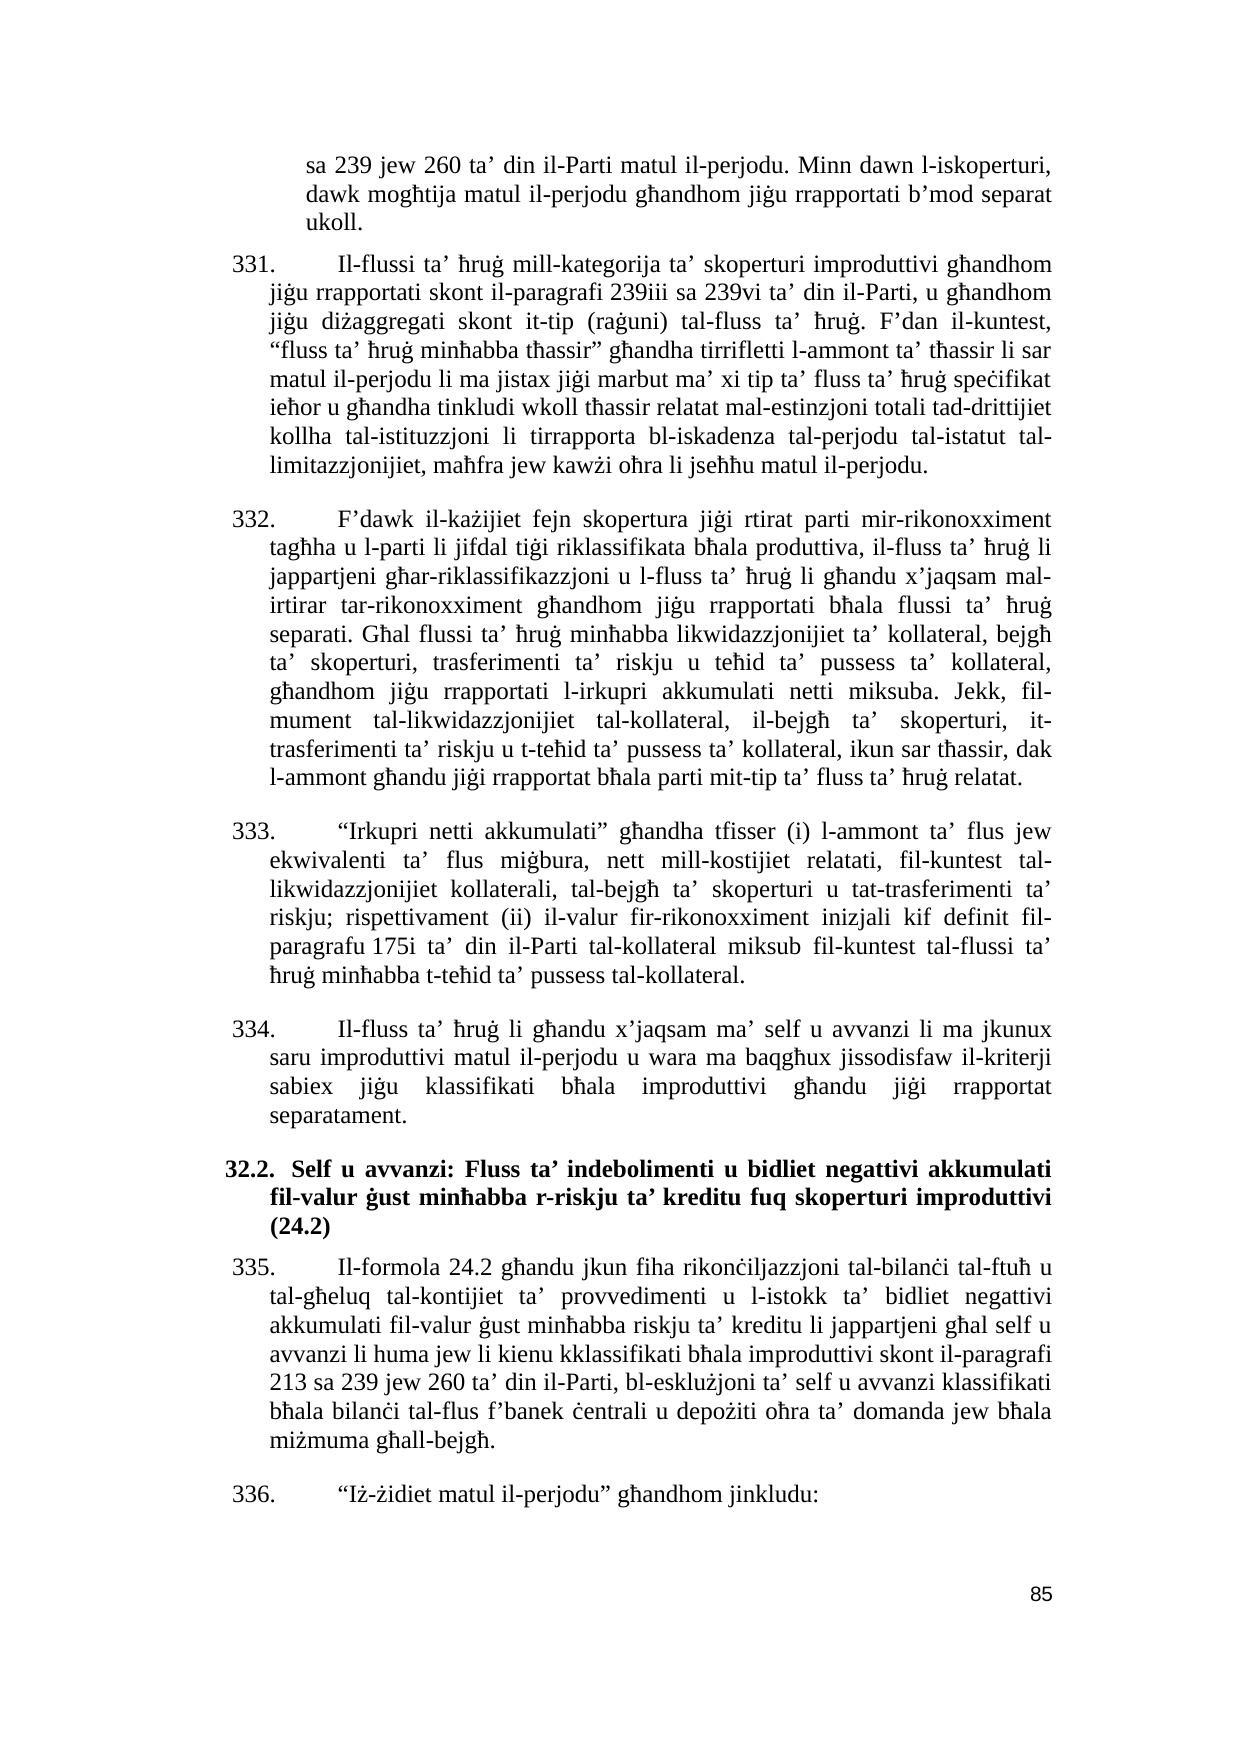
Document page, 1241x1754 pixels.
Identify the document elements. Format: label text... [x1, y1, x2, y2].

text “Irkupri netti akkumulati” għandha tfisser (i) l-ammont ta’ flus jew ekwivalenti ta’ flus miġbura, nett mill-kostijiet relatati, fil-kuntest tal-likwidazzjonijiet kollaterali, tal-bejgħ ta’ skoperturi u tat-trasferimenti ta’ riskju; rispettivament (ii) il-valur fir-rikonoxximent inizjali kif definit fil-paragrafu 175i ta’ din il-Parti tal-kollateral miksub fil-kuntest tal-flussi ta’ ħruġ minħabba t-teħid ta’ pussess tal-kollateral. [232, 816, 1053, 989]
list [261, 150, 1053, 236]
text Il-flussi ta’ ħruġ mill-kategorija ta’ skoperturi improduttivi għandhom jiġu rrapportati skont il-paragrafi 239iii sa 239vi ta’ din il-Parti, u għandhom jiġu diżaggregati skont it-tip (raġuni) tal-fluss ta’ ħruġ. F’dan il-kuntest, “fluss ta’ ħruġ minħabba tħassir” għandha tirrifletti l-ammont ta’ tħassir li sar matul il-perjodu li ma jistax jiġi marbut ma’ xi tip ta’ fluss ta’ ħruġ speċifikat ieħor u għandha tinkludi wkoll tħassir relatat mal-estinzjoni totali tad-drittijiet kollha tal-istituzzjoni li tirrapporta bl-iskadenza tal-perjodu tal-istatut tal-limitazzjonijiet, maħfra jew kawżi oħra li jseħħu matul il-perjodu. [232, 249, 1053, 479]
text F’dawk il-każijiet fejn skopertura jiġi rtirat parti mir-rikonoxximent tagħha u l-parti li jifdal tiġi riklassifikata bħala produttiva, il-fluss ta’ ħruġ li jappartjeni għar-riklassifikazzjoni u l-fluss ta’ ħruġ li għandu x’jaqsam mal-irtirar tar-rikonoxximent għandhom jiġu rrapportati bħala flussi ta’ ħruġ separati. Għal flussi ta’ ħruġ minħabba likwidazzjonijiet ta’ kollateral, bejgħ ta’ skoperturi, trasferimenti ta’ riskju u teħid ta’ pussess ta’ kollateral, għandhom jiġu rrapportati l-irkupri akkumulati netti miksuba. Jekk, fil-mument tal-likwidazzjonijiet tal-kollateral, il-bejgħ ta’ skoperturi, it-trasferimenti ta’ riskju u t-teħid ta’ pussess ta’ kollateral, ikun sar tħassir, dak l-ammont għandu jiġi rrapportat bħala parti mit-tip ta’ fluss ta’ ħruġ relatat. [232, 504, 1053, 791]
list Il-formola 24.2 għandu jkun fiha rikonċiljazzjoni tal-bilanċi tal-ftuħ u tal-għeluq tal-kontijiet ta’ provvedimenti u l-istokk ta’ bidliet negattivi akkumulati fil-valur ġust minħabba riskju ta’ kreditu li jappartjeni għal self u avvanzi li huma jew li kienu kklassifikati bħala improduttivi skont il-paragrafi 213 sa 239 jew 260 ta’ din il-Parti, bl-esklużjoni ta’ self u avvanzi klassifikati bħala bilanċi tal-flus f’banek ċentrali u depożiti oħra ta’ domanda jew bħala miżmuma għall-bejgħ. [232, 1252, 1053, 1454]
text “Iż-żidiet matul il-perjodu” għandhom jinkludu: [232, 1479, 1053, 1507]
text Il-fluss ta’ ħruġ li għandu x’jaqsam ma’ self u avvanzi li ma jkunux saru improduttivi matul il-perjodu u wara ma baqgħux jissodisfaw il-kriterji sabiex jiġu klassifikati bħala improduttivi għandu jiġi rrapportat separatament. [232, 1014, 1053, 1129]
subtitle Self u avvanzi: Fluss ta’ indebolimenti u bidliet negattivi akkumulati fil-valur ġust minħabba r-riskju ta’ kreditu fuq skoperturi improduttivi (24.2) [225, 1154, 1053, 1240]
